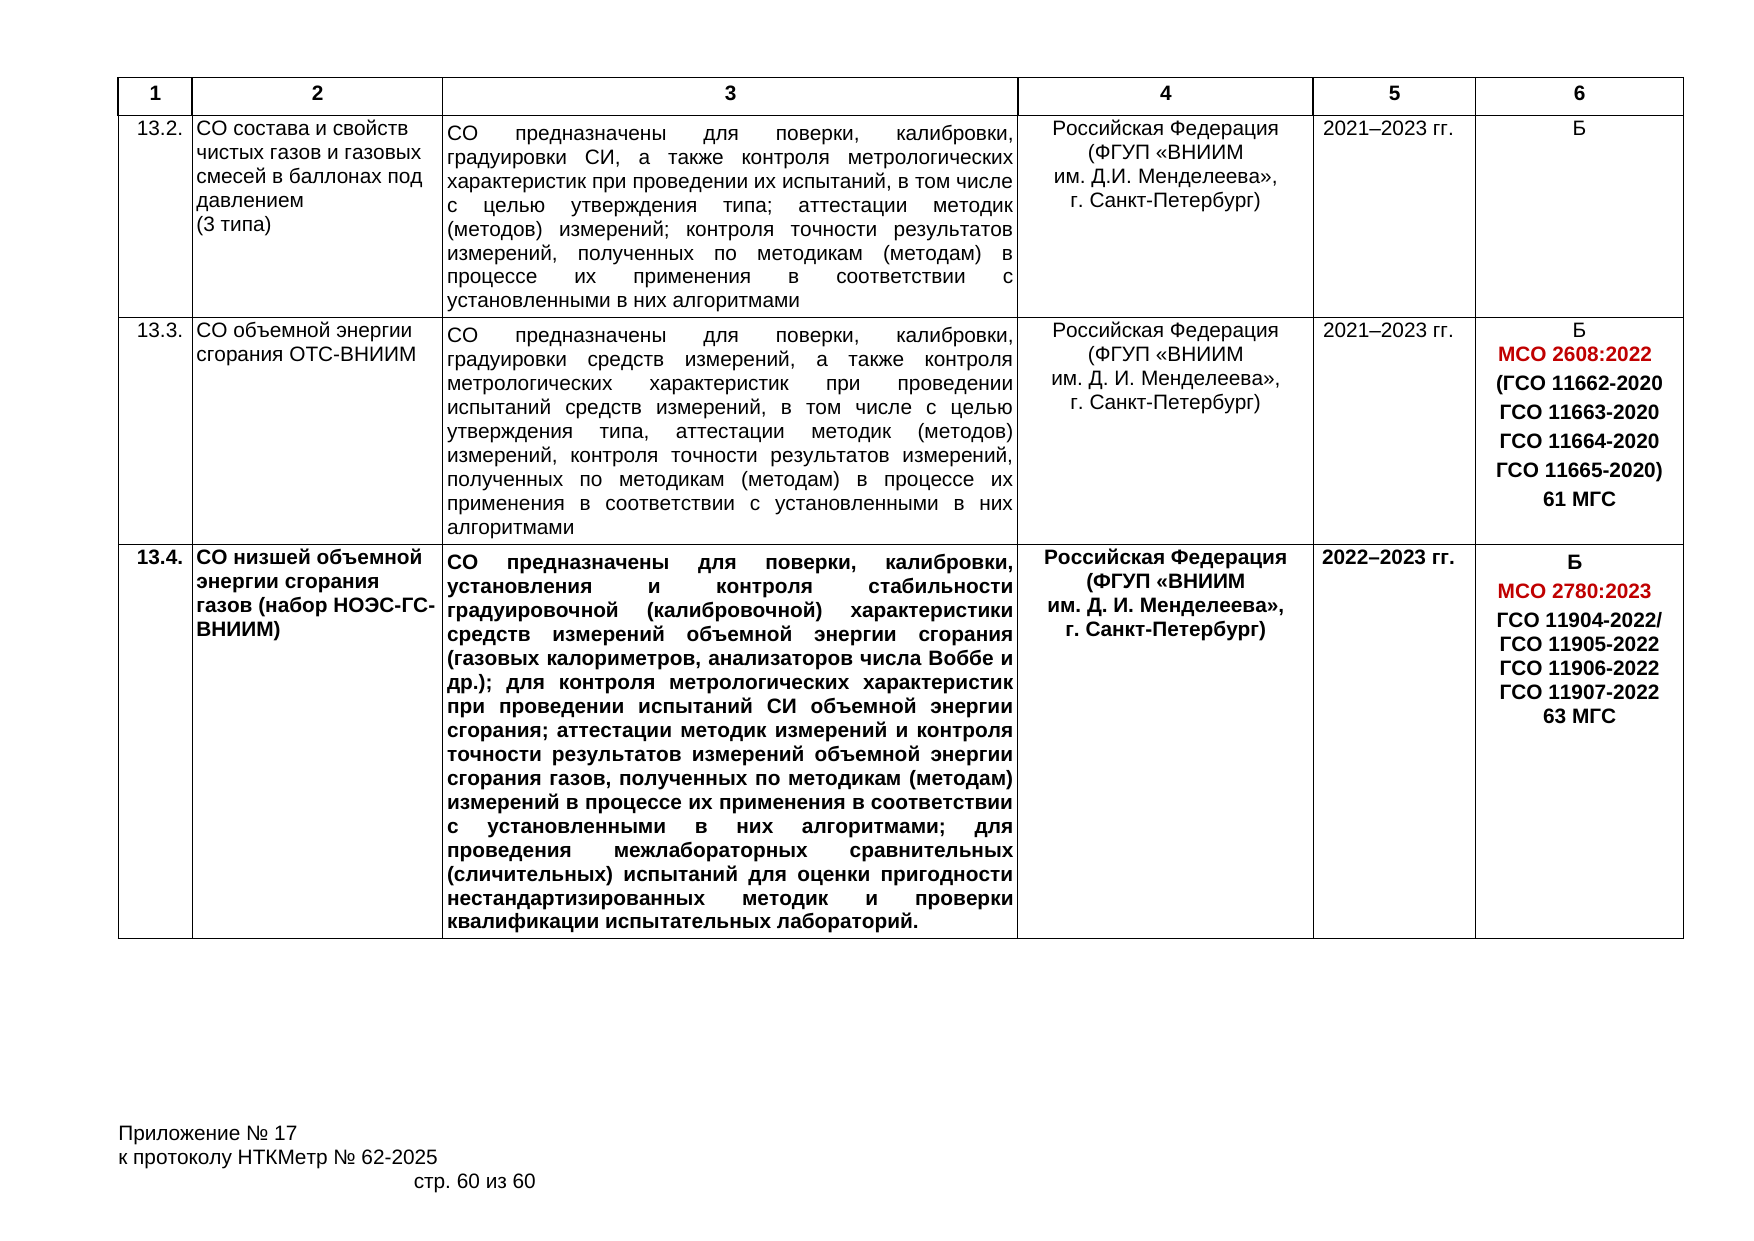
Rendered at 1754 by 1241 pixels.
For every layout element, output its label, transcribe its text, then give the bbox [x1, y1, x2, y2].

table_cell СО предназначены для поверки, калибровки, установления и контроля стабильности градуировочной (калибровочной) характеристики средств измерений объемной энергии сгорания (газовых калориметров, анализаторов числа Воббе и др.); для контроля метрологических характеристик при проведении испытаний СИ объемной энергии сгорания; аттестации методик измерений и контроля точности результатов измерений объемной энергии сгорания газов, полученных по методикам (методам) измерений в процессе их применения в соответствии с установленными в них алгоритмами; для проведения межлабораторных сравнительных (сличительных) испытаний для оценки пригодности нестандартизированных методик и проверки квалификации испытательных лабораторий. [443, 545, 1017, 938]
table_cell Российская Федерация (ФГУП «ВНИИМ им. Д. И. Менделеева», г. Санкт-Петербург) [1018, 318, 1313, 544]
table_header 4 [1019, 78, 1312, 114]
table_header 1 [119, 78, 191, 114]
table_cell [119, 318, 192, 544]
table_cell СО объемной энергии сгорания ОТС-ВНИИМ [193, 318, 442, 544]
table_cell СО состава и свойств чистых газов и газовых смесей в баллонах под давлением (3 типа) [193, 116, 442, 317]
table_header 6 [1476, 78, 1683, 114]
table_cell Российская Федерация (ФГУП «ВНИИМ им. Д.И. Менделеева», г. Санкт-Петербург) [1018, 116, 1313, 317]
table_header 2 [193, 78, 442, 114]
table_cell Российская Федерация (ФГУП «ВНИИМ им. Д. И. Менделеева», г. Санкт-Петербург) [1018, 545, 1313, 938]
table_cell Б МСО 2780:2023 ГСО 11904-2022/ ГСО 11905-2022 ГСО 11906-2022 ГСО 11907-2022 63 МГС [1476, 545, 1683, 938]
table_cell СО предназначены для поверки, калибровки, градуировки средств измерений, а также контроля метрологических характеристик при проведении испытаний средств измерений, в том числе с целью утверждения типа, аттестации методик (методов) измерений, контроля точности результатов измерений, полученных по методикам (методам) в процессе их применения в соответствии с установленными в них алгоритмами [443, 318, 1017, 544]
table_cell СО низшей объемной энергии сгорания газов (набор НОЭС-ГС-ВНИИМ) [193, 545, 442, 938]
table_cell Б [1476, 116, 1683, 317]
table_cell 2021–2023 гг. [1314, 318, 1475, 544]
table_header 5 [1314, 78, 1475, 114]
table_cell Б МСО 2608:2022 (ГСО 11662-2020 ГСО 11663-2020 ГСО 11664-2020 ГСО 11665-2020) 61 МГС [1476, 318, 1683, 544]
table_header 3 [443, 78, 1017, 114]
table_cell [119, 545, 192, 938]
table_cell 2022–2023 гг. [1314, 545, 1475, 938]
table_cell [119, 116, 192, 317]
table_cell СО предназначены для поверки, калибровки, градуировки СИ, а также контроля метрологических характеристик при проведении их испытаний, в том числе с целью утверждения типа; аттестации методик (методов) измерений; контроля точности результатов измерений, полученных по методикам (методам) в процессе их применения в соответствии с установленными в них алгоритмами [443, 116, 1017, 317]
table_cell 2021–2023 гг. [1314, 116, 1475, 317]
